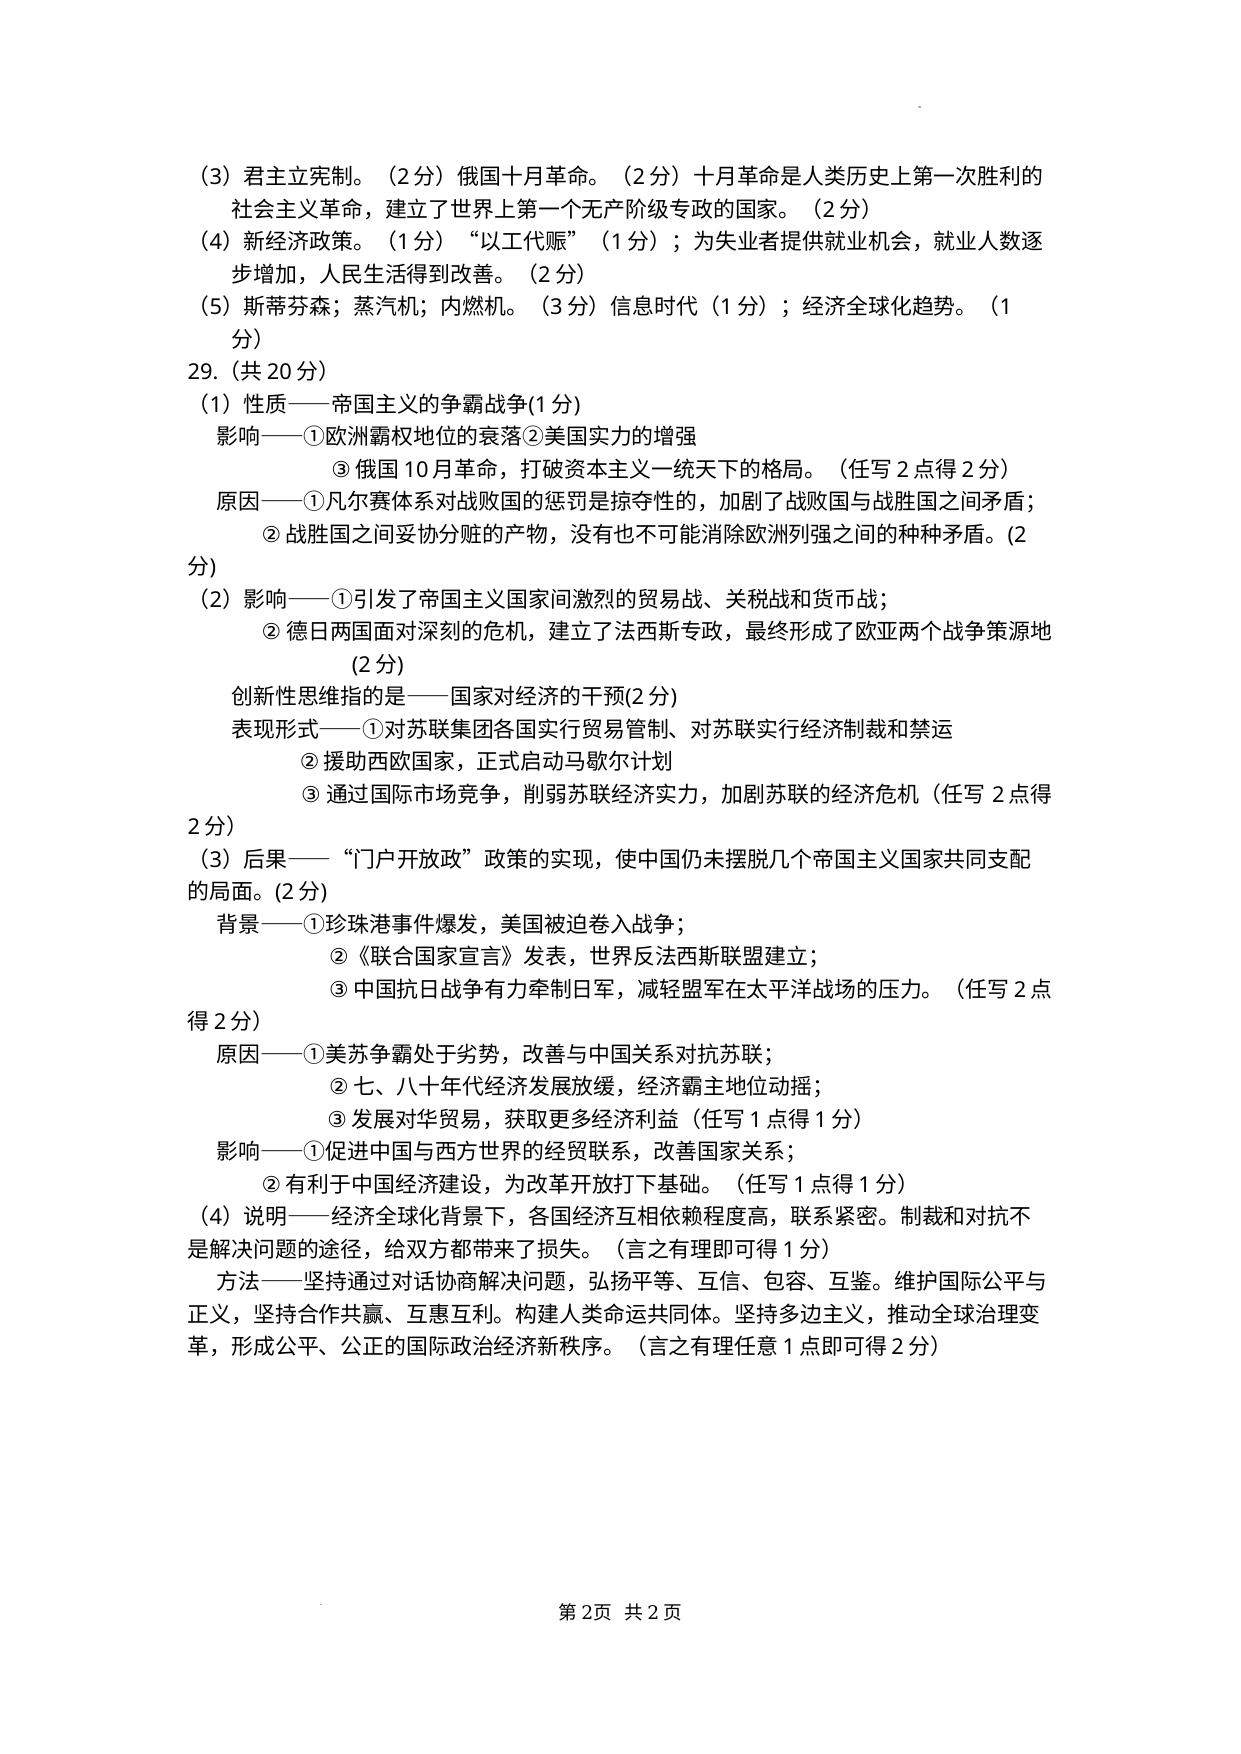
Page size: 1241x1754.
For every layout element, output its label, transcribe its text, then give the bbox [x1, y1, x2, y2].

text ②七、八十年代经济发展放缓，经济霸主地位动摇； [187, 1069, 1053, 1101]
text 原因——①凡尔赛体系对战败国的惩罚是掠夺性的，加剧了战败国与战胜国之间矛盾； [187, 484, 1053, 516]
text 创新性思维指的是——国家对经济的干预(2分) [187, 679, 1053, 711]
text 影响——①促进中国与西方世界的经贸联系，改善国家关系； [187, 1134, 1053, 1166]
text （4）新经济政策。（1分）“以工代赈”（1分）；为失业者提供就业机会，就业人数逐步增加，人民生活得到改善。（2分） [187, 224, 1053, 289]
text （5）斯蒂芬森；蒸汽机；内燃机。（3分）信息时代（1分）；经济全球化趋势。（1分） [187, 289, 1053, 354]
list 影响——①引发了帝国主义国家间激烈的贸易战、关税战和货币战； [187, 581, 1053, 614]
text 影响——①欧洲霸权地位的衰落②美国实力的增强 [187, 419, 1053, 451]
text ③通过国际市场竞争，削弱苏联经济实力，加剧苏联的经济危机（任写2点得2分） [187, 776, 1053, 841]
text （3）后果——“门户开放政”政策的实现，使中国仍未摆脱几个帝国主义国家共同支配的局面。(2分) [187, 841, 1053, 906]
text ②战胜国之间妥协分赃的产物，没有也不可能消除欧洲列强之间的种种矛盾。(2分) [187, 516, 1053, 581]
text 29.（共20分） [187, 354, 1053, 386]
text （1）性质——帝国主义的争霸战争(1分) [187, 386, 1053, 419]
text ③俄国10月革命，打破资本主义一统天下的格局。（任写2点得2分） [187, 451, 1053, 484]
text ②援助西欧国家，正式启动马歇尔计划 [187, 744, 1053, 776]
text （4）说明——经济全球化背景下，各国经济互相依赖程度高，联系紧密。制裁和对抗不是解决问题的途径，给双方都带来了损失。（言之有理即可得1分） [187, 1199, 1053, 1264]
text ②有利于中国经济建设，为改革开放打下基础。（任写1点得1分） [187, 1166, 1053, 1199]
text 原因——①美苏争霸处于劣势，改善与中国关系对抗苏联； [187, 1036, 1053, 1069]
text 方法——坚持通过对话协商解决问题，弘扬平等、互信、包容、互鉴。维护国际公平与正义，坚持合作共赢、互惠互利。构建人类命运共同体。坚持多边主义，推动全球治理变革，形成公平、公正的国际政治经济新秩序。（言之有理任意1点即可得2分） [187, 1264, 1053, 1361]
text ③中国抗日战争有力牵制日军，减轻盟军在太平洋战场的压力。（任写2点得2分） [187, 971, 1053, 1036]
text ②德日两国面对深刻的危机，建立了法西斯专政，最终形成了欧亚两个战争策源地(2分) [187, 614, 1053, 679]
text （3）君主立宪制。（2分）俄国十月革命。（2分）十月革命是人类历史上第一次胜利的社会主义革命，建立了世界上第一个无产阶级专政的国家。（2分） [187, 159, 1053, 224]
text ②《联合国家宣言》发表，世界反法西斯联盟建立； [187, 939, 1053, 971]
text 表现形式——①对苏联集团各国实行贸易管制、对苏联实行经济制裁和禁运 [187, 711, 1053, 744]
text 背景——①珍珠港事件爆发，美国被迫卷入战争； [187, 906, 1053, 939]
text ③发展对华贸易，获取更多经济利益（任写1点得1分） [187, 1101, 1053, 1134]
